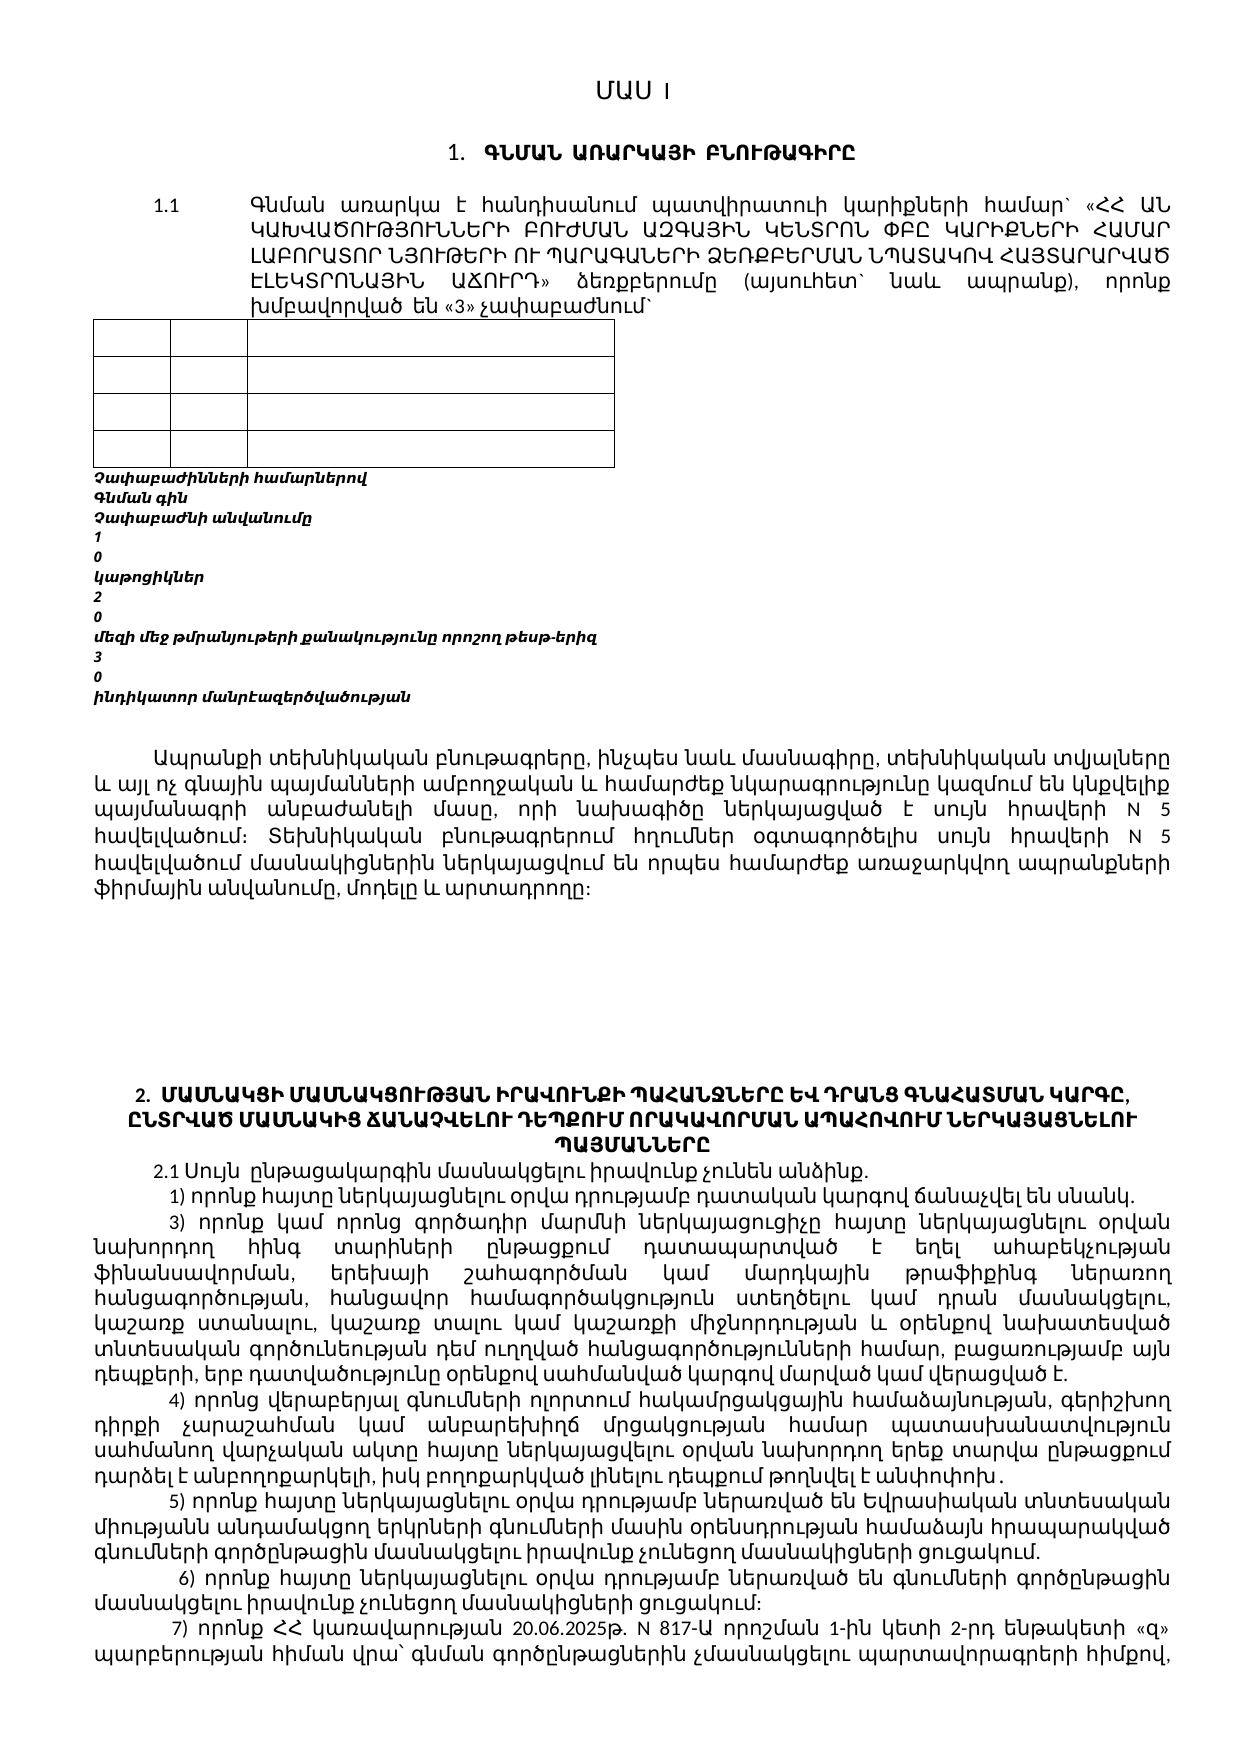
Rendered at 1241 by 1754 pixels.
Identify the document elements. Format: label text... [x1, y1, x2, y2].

subtitle Գնման առարկա է հանդիսանում պատվիրատուի կարիքների համար` «ՀՀ ԱՆ ԿԱԽՎԱԾՈՒԹՅՈՒՆՆԵՐԻ ԲՈՒԺՄԱՆ ԱԶԳԱՅԻՆ ԿԵՆՏՐՈՆ ՓԲԸ ԿԱՐԻՔՆԵՐԻ ՀԱՄԱՐ ԼԱԲՈՐԱՏՈՐ ՆՅՈՒԹԵՐԻ ՈՒ ՊԱՐԱԳԱՆԵՐԻ ՁԵՌՔԲԵՐՄԱՆ ՆՊԱՏԱԿՈՎ ՀԱՅՏԱՐԱՐՎԱԾ ԷԼԵԿՏՐՈՆԱՅԻՆ ԱՃՈՒՐԴ» ձեռքբերումը (այսուհետ` նաև ապրանք), որոնք խմբավորված են «3» չափաբաժնում` [153, 192, 1171, 319]
text ՄԱՍ I [94, 75, 1171, 106]
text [94, 1616, 1171, 1666]
text 3) որոնք կամ որոնց գործադիր մարմնի ներկայացուցիչը հայտը ներկայացնելու օրվան նախորդող հինգ տարիների ընթացքում դատապարտված է եղել ահաբեկչության ֆինանսավորման, երեխայի շահագործման կամ մարդկային թրաֆիքինգ ներառող հանցագործության, հանցավոր համագործակցություն ստեղծելու կամ դրան մասնակցելու, կաշառք ստանալու, կաշառք տալու կամ կաշառքի միջնորդության և օրենքով նախատեսված տնտեսական գործունեության դեմ ուղղված հանցագործությունների համար, բացառությամբ այն դեպքերի, երբ դատվածությունը օրենքով սահմանված կարգով մարված կամ վերացված է. [94, 1209, 1171, 1387]
text 1) որոնք հայտը ներկայացնելու օրվա դրությամբ դատական կարգով ճանաչվել են սնանկ. [94, 1183, 1171, 1209]
text 4) որոնց վերաբերյալ գնումների ոլորտում հակամրցակցային համաձայնության, գերիշխող դիրքի չարաշահման կամ անբարեխիղճ մրցակցության համար պատասխանատվություն սահմանող վարչական ակտը հայտը ներկայացվելու օրվան նախորդող երեք տարվա ընթացքում դարձել է անբողոքարկելի, իսկ բողոքարկված լինելու դեպքում թողնվել է անփոփոխ․ [94, 1387, 1171, 1488]
text Ապրանքի տեխնիկական բնութագրերը, ինչպես նաև մասնագիրը, տեխնիկական տվյալները և այլ ոչ գնային պայմանների ամբողջական և համարժեք նկարագրությունը կազմում են կնքվելիք պայմանագրի անբաժանելի մասը, որի նախագիծը ներկայացված է սույն հրավերի N 5 հավելվածում։ Տեխնիկական բնութագրերում հղումներ օգտագործելիս սույն հրավերի N 5 հավելվածում մասնակիցներին ներկայացվում են որպես համարժեք առաջարկվող ապրանքների ֆիրմային անվանումը, մոդելը և արտադրողը: [94, 745, 1171, 901]
text 2.1 Սույն ընթացակարգին մասնակցելու իրավունք չունեն անձինք. [94, 1158, 1171, 1183]
text 2. ՄԱՍՆԱԿՑԻ ՄԱՍՆԱԿՑՈՒԹՅԱՆ ԻՐԱՎՈՒՆՔԻ ՊԱՀԱՆՋՆԵՐԸ ԵՎ ԴՐԱՆՑ ԳՆԱՀԱՏՄԱՆ ԿԱՐԳԸ, ԸՆՏՐՎԱԾ ՄԱՍՆԱԿԻՑ ՃԱՆԱՉՎԵԼՈՒ ԴԵՊՔՈՒՄ ՈՐԱԿԱՎՈՐՄԱՆ ԱՊԱՀՈՎՈՒՄ ՆԵՐԿԱՅԱՑՆԵԼՈՒ ՊԱՅՄԱՆՆԵՐԸ [94, 1082, 1171, 1158]
text 6) որոնք հայտը ներկայացնելու օրվա դրությամբ ներառված են գնումների գործընթացին մասնակցելու իրավունք չունեցող մասնակիցների ցուցակում: [94, 1565, 1171, 1616]
text 5) որոնք հայտը ներկայացնելու օրվա դրությամբ ներառված են Եվրասիական տնտեսական միությանն անդամակցող երկրների գնումների մասին օրենսդրության համաձայն հրապարակված գնումների գործընթացին մասնակցելու իրավունք չունեցող մասնակիցների ցուցակում. [94, 1488, 1171, 1565]
list ԳՆՄԱՆ ԱՌԱՐԿԱՅԻ ԲՆՈՒԹԱԳԻՐԸ [131, 136, 1171, 167]
